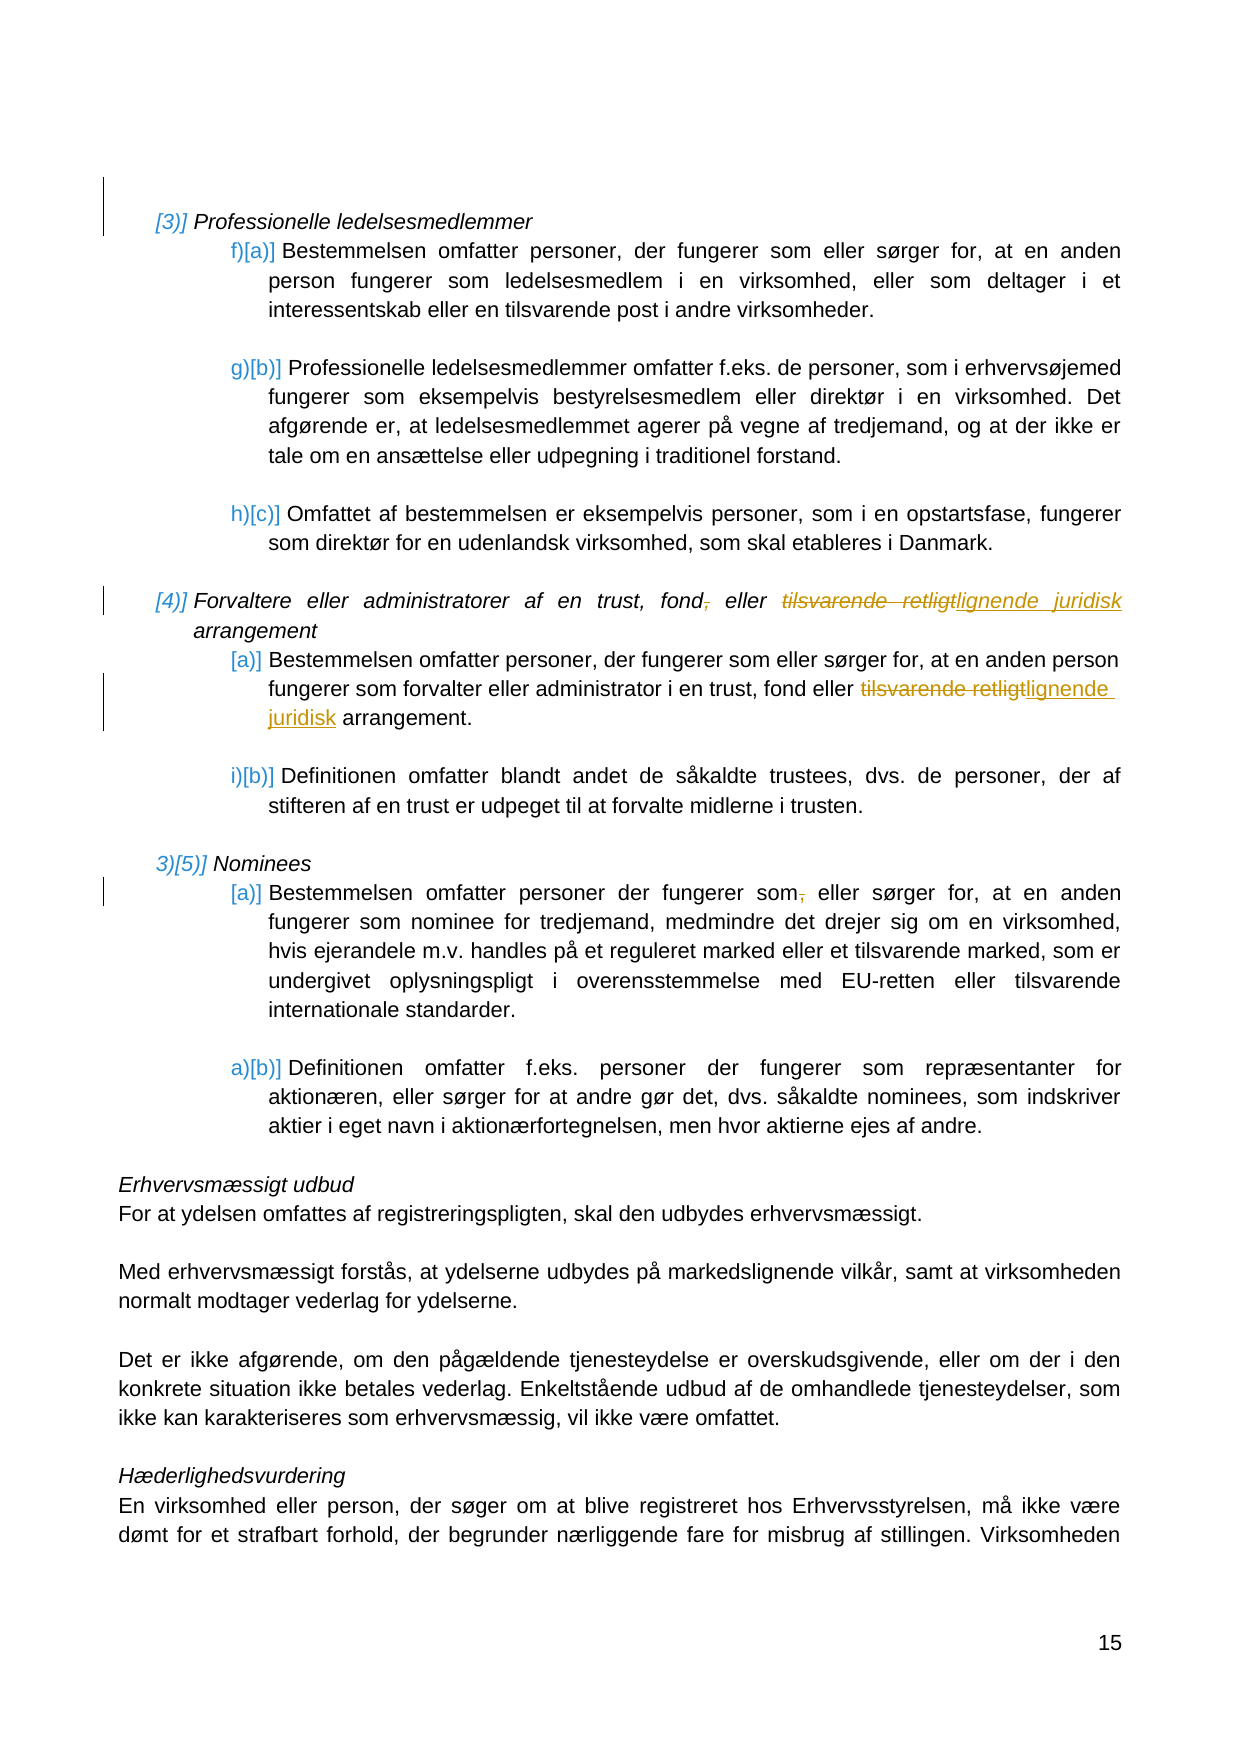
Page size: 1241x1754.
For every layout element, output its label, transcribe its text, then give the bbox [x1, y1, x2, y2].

text Det er ikke afgørende, om den pågældende tjenesteydelse er overskudsgivende, eller om der i den konkrete situation ikke betales vederlag. Enkeltstående udbud af de omhandlede tjenesteydelser, som ikke kan karakteriseres som erhvervsmæssig, vil ikke være omfattet. [118, 1344, 1122, 1431]
list Definitionen omfatter f.eks. personer der fungerer som repræsentanter for aktionæren, eller sørger for at andre gør det, dvs. såkaldte nominees, som indskriver aktier i eget navn i aktionærfortegnelsen, men hvor aktierne ejes af andre. [231, 1052, 1122, 1140]
list Bestemmelsen omfatter personer, der fungerer som eller sørger for, at en anden person fungerer som ledelsesmedlem i en virksomhed, eller som deltager i et interessentskab eller en tilsvarende post i andre virksomheder. [231, 236, 1122, 323]
list Forvaltere eller administratorer af en trust, fond eller arrangement [156, 586, 1122, 644]
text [118, 1490, 1122, 1548]
text Hæderlighedsvurdering [118, 1461, 1122, 1490]
list Professionelle ledelsesmedlemmer omfatter f.eks. de personer, som i erhvervsøjemed fungerer som eksempelvis bestyrelsesmedlem eller direktør i en virksomhed. Det afgørende er, at ledelsesmedlemmet agerer på vegne af tredjemand, og at der ikke er tale om en ansættelse eller udpegning i traditionel forstand. [231, 352, 1122, 469]
list Definitionen omfatter blandt andet de såkaldte trustees, dvs. de personer, der af stifteren af en trust er udpeget til at forvalte midlerne i trusten. [231, 761, 1122, 819]
text For at ydelsen omfattes af registreringspligten, skal den udbydes erhvervsmæssigt. [118, 1198, 1122, 1227]
text Med erhvervsmæssigt forstås, at ydelserne udbydes på markedslignende vilkår, samt at virksomheden normalt modtager vederlag for ydelserne. [118, 1256, 1122, 1315]
list Bestemmelsen omfatter personer der fungerer som eller sørger for, at en anden fungerer som nominee for tredjemand, medmindre det drejer sig om en virksomhed, hvis ejerandele m.v. handles på et reguleret marked eller et tilsvarende marked, som er undergivet oplysningspligt i overensstemmelse med EU-retten eller tilsvarende internationale standarder. [231, 877, 1122, 1023]
list Omfattet af bestemmelsen er eksempelvis personer, som i en opstartsfase, fungerer som direktør for en udenlandsk virksomhed, som skal etableres i Danmark. [231, 498, 1122, 556]
list Bestemmelsen omfatter personer, der fungerer som eller sørger for, at en anden person fungerer som forvalter eller administrator i en trust, fond eller arrangement. [231, 644, 1122, 761]
list Professionelle ledelsesmedlemmer [156, 206, 1122, 236]
text Erhvervsmæssigt udbud [118, 1169, 1122, 1198]
list Nominees [156, 848, 1122, 877]
